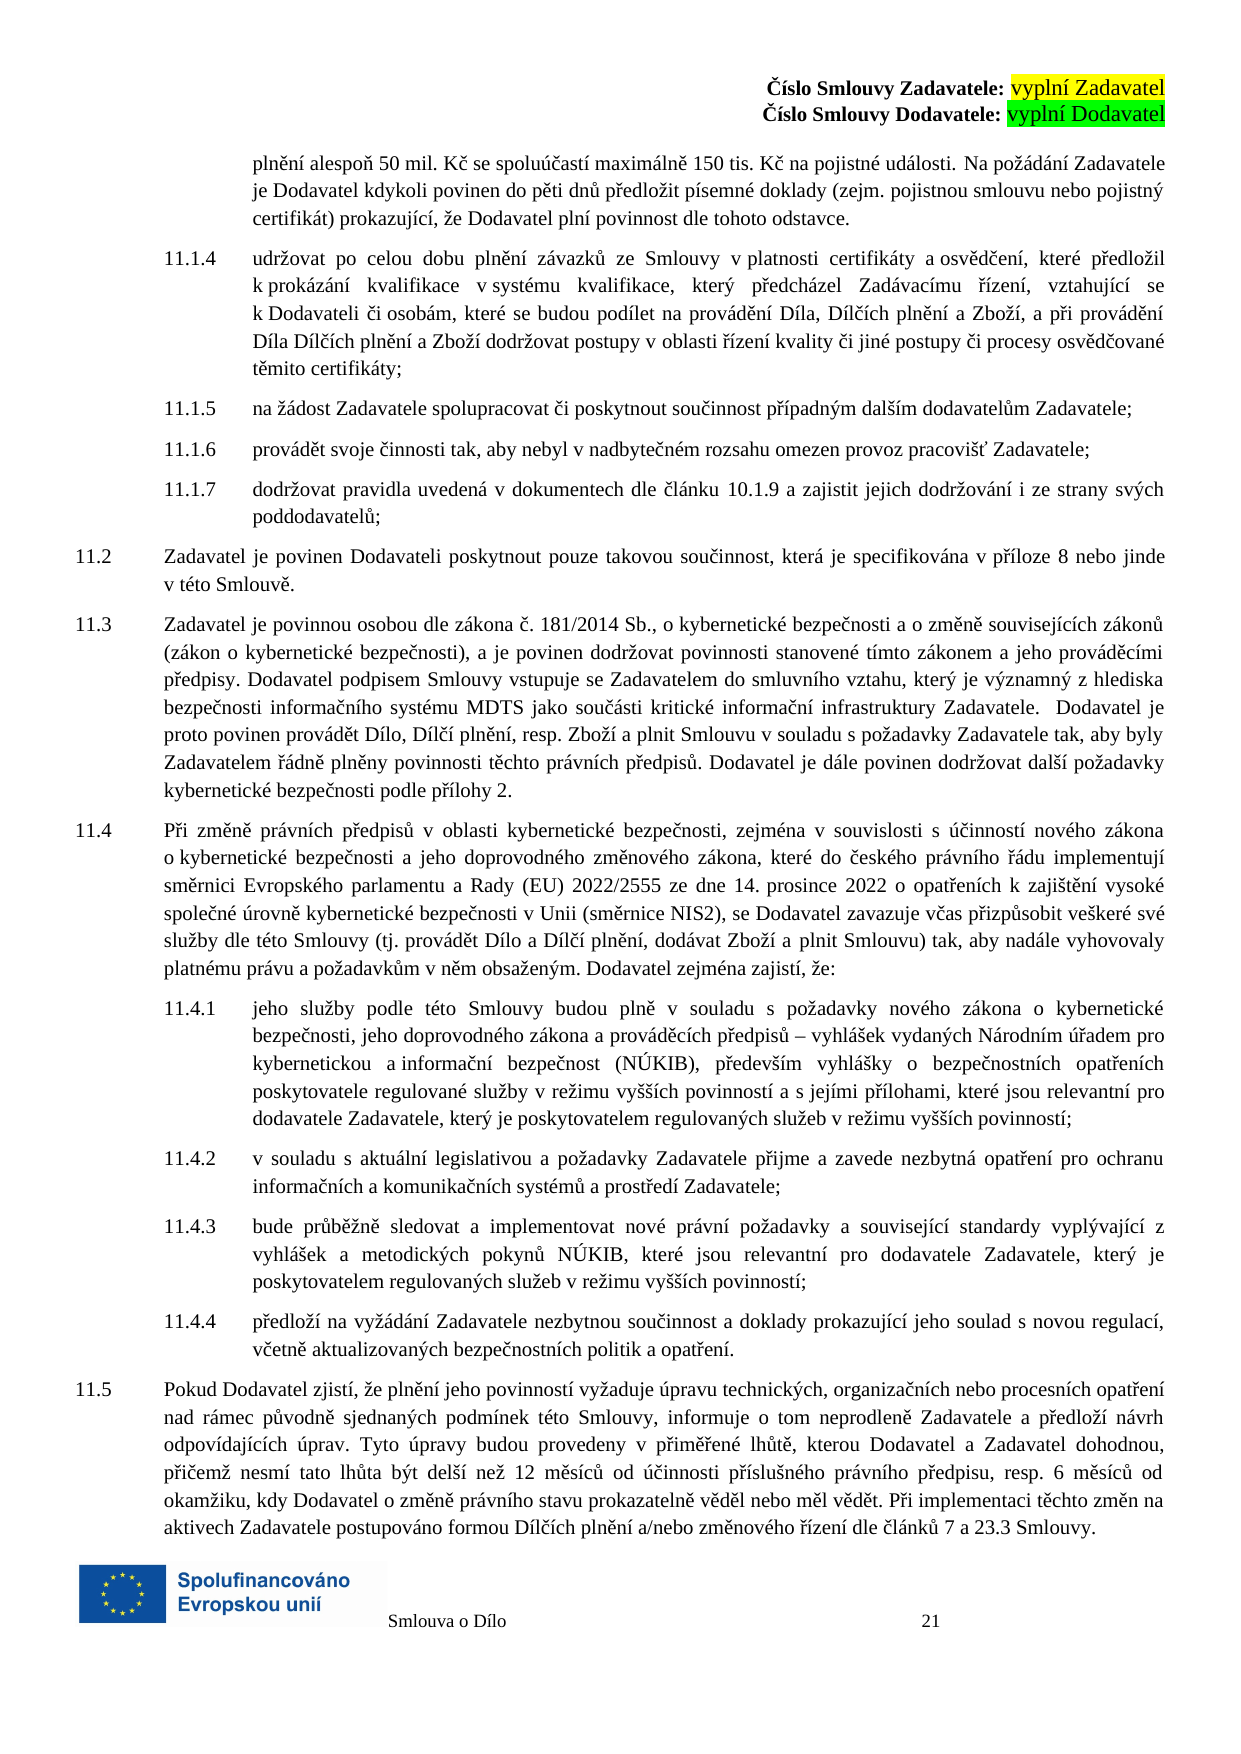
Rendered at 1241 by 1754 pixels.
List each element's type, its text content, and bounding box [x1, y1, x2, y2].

text provádět svoje činnosti tak, aby nebyl v nadbytečném rozsahu omezen provoz pracovišť Zadavatele; [164, 436, 1165, 461]
text udržovat po celou dobu plnění závazků ze Smlouvy v platnosti certifikáty a osvědčení, které předložil k prokázání kvalifikace v systému kvalifikace, který předcházel Zadávacímu řízení, vztahující se k Dodavateli či osobám, které se budou podílet na provádění Díla, Dílčích plnění a Zboží, a při provádění Díla Dílčích plnění a Zboží dodržovat postupy v oblasti řízení kvality či jiné postupy či procesy osvědčované těmito certifikáty; [164, 246, 1165, 380]
text Zadavatel je povinen Dodavateli poskytnout pouze takovou součinnost, která je specifikována v příloze 8 nebo jinde v této Smlouvě. [75, 544, 1165, 596]
text Při změně právních předpisů v oblasti kybernetické bezpečnosti, zejména v souvislosti s účinností nového zákona o kybernetické bezpečnosti a jeho doprovodného změnového zákona, které do českého právního řádu implementují směrnici Evropského parlamentu a Rady (EU) 2022/2555 ze dne 14. prosince 2022 o opatřeních k zajištění vysoké společné úrovně kybernetické bezpečnosti v Unii (směrnice NIS2), se Dodavatel zavazuje včas přizpůsobit veškeré své služby dle této Smlouvy (tj. provádět Dílo a Dílčí plnění, dodávat Zboží a plnit Smlouvu) tak, aby nadále vyhovovaly platnému právu a požadavkům v něm obsaženým. Dodavatel zejména zajistí, že: [75, 818, 1165, 980]
text bude průběžně sledovat a implementovat nové právní požadavky a související standardy vyplývající z vyhlášek a metodických pokynů NÚKIB, které jsou relevantní pro dodavatele Zadavatele, který je poskytovatelem regulovaných služeb v režimu vyšších povinností; [164, 1214, 1165, 1293]
text jeho služby podle této Smlouvy budou plně v souladu s požadavky nového zákona o kybernetické bezpečnosti, jeho doprovodného zákona a prováděcích předpisů – vyhlášek vydaných Národním úřadem pro kybernetickou a informační bezpečnost (NÚKIB), především vyhlášky o bezpečnostních opatřeních poskytovatele regulované služby v režimu vyšších povinností a s jejími přílohami, které jsou relevantní pro dodavatele Zadavatele, který je poskytovatelem regulovaných služeb v režimu vyšších povinností; [164, 996, 1165, 1130]
text Zadavatel je povinnou osobou dle zákona č. 181/2014 Sb., o kybernetické bezpečnosti a o změně souvisejících zákonů (zákon o kybernetické bezpečnosti), a je povinen dodržovat povinnosti stanovené tímto zákonem a jeho prováděcími předpisy. Dodavatel podpisem Smlouvy vstupuje se Zadavatelem do smluvního vztahu, který je významný z hlediska bezpečnosti informačního systému MDTS jako součásti kritické informační infrastruktury Zadavatele. Dodavatel je proto povinen provádět Dílo, Dílčí plnění, resp. Zboží a plnit Smlouvu v souladu s požadavky Zadavatele tak, aby byly Zadavatelem řádně plněny povinnosti těchto právních předpisů. Dodavatel je dále povinen dodržovat další požadavky kybernetické bezpečnosti podle přílohy 2. [75, 612, 1165, 802]
picture [75, 1561, 388, 1627]
text předloží na vyžádání Zadavatele nezbytnou součinnost a doklady prokazující jeho soulad s novou regulací, včetně aktualizovaných bezpečnostních politik a opatření. [164, 1309, 1165, 1361]
text dodržovat pravidla uvedená v dokumentech dle článku 10.1.9 a zajistit jejich dodržování i ze strany svých poddodavatelů; [164, 477, 1165, 528]
text v souladu s aktuální legislativou a požadavky Zadavatele přijme a zavede nezbytná opatření pro ochranu informačních a komunikačních systémů a prostředí Zadavatele; [164, 1146, 1165, 1198]
text na žádost Zadavatele spolupracovat či poskytnout součinnost případným dalším dodavatelům Zadavatele; [164, 396, 1165, 420]
text Pokud Dodavatel zjistí, že plnění jeho povinností vyžaduje úpravu technických, organizačních nebo procesních opatření nad rámec původně sjednaných podmínek této Smlouvy, informuje o tom neprodleně Zadavatele a předloží návrh odpovídajících úprav. Tyto úpravy budou provedeny v přiměřené lhůtě, kterou Dodavatel a Zadavatel dohodnou, přičemž nesmí tato lhůta být delší než 12 měsíců od účinnosti příslušného právního předpisu, resp. 6 měsíců od okamžiku, kdy Dodavatel o změně právního stavu prokazatelně věděl nebo měl vědět. Při implementaci těchto změn na aktivech Zadavatele postupováno formou Dílčích plnění a/nebo změnového řízení dle článků 7 a 23.3 Smlouvy. [75, 1377, 1165, 1539]
